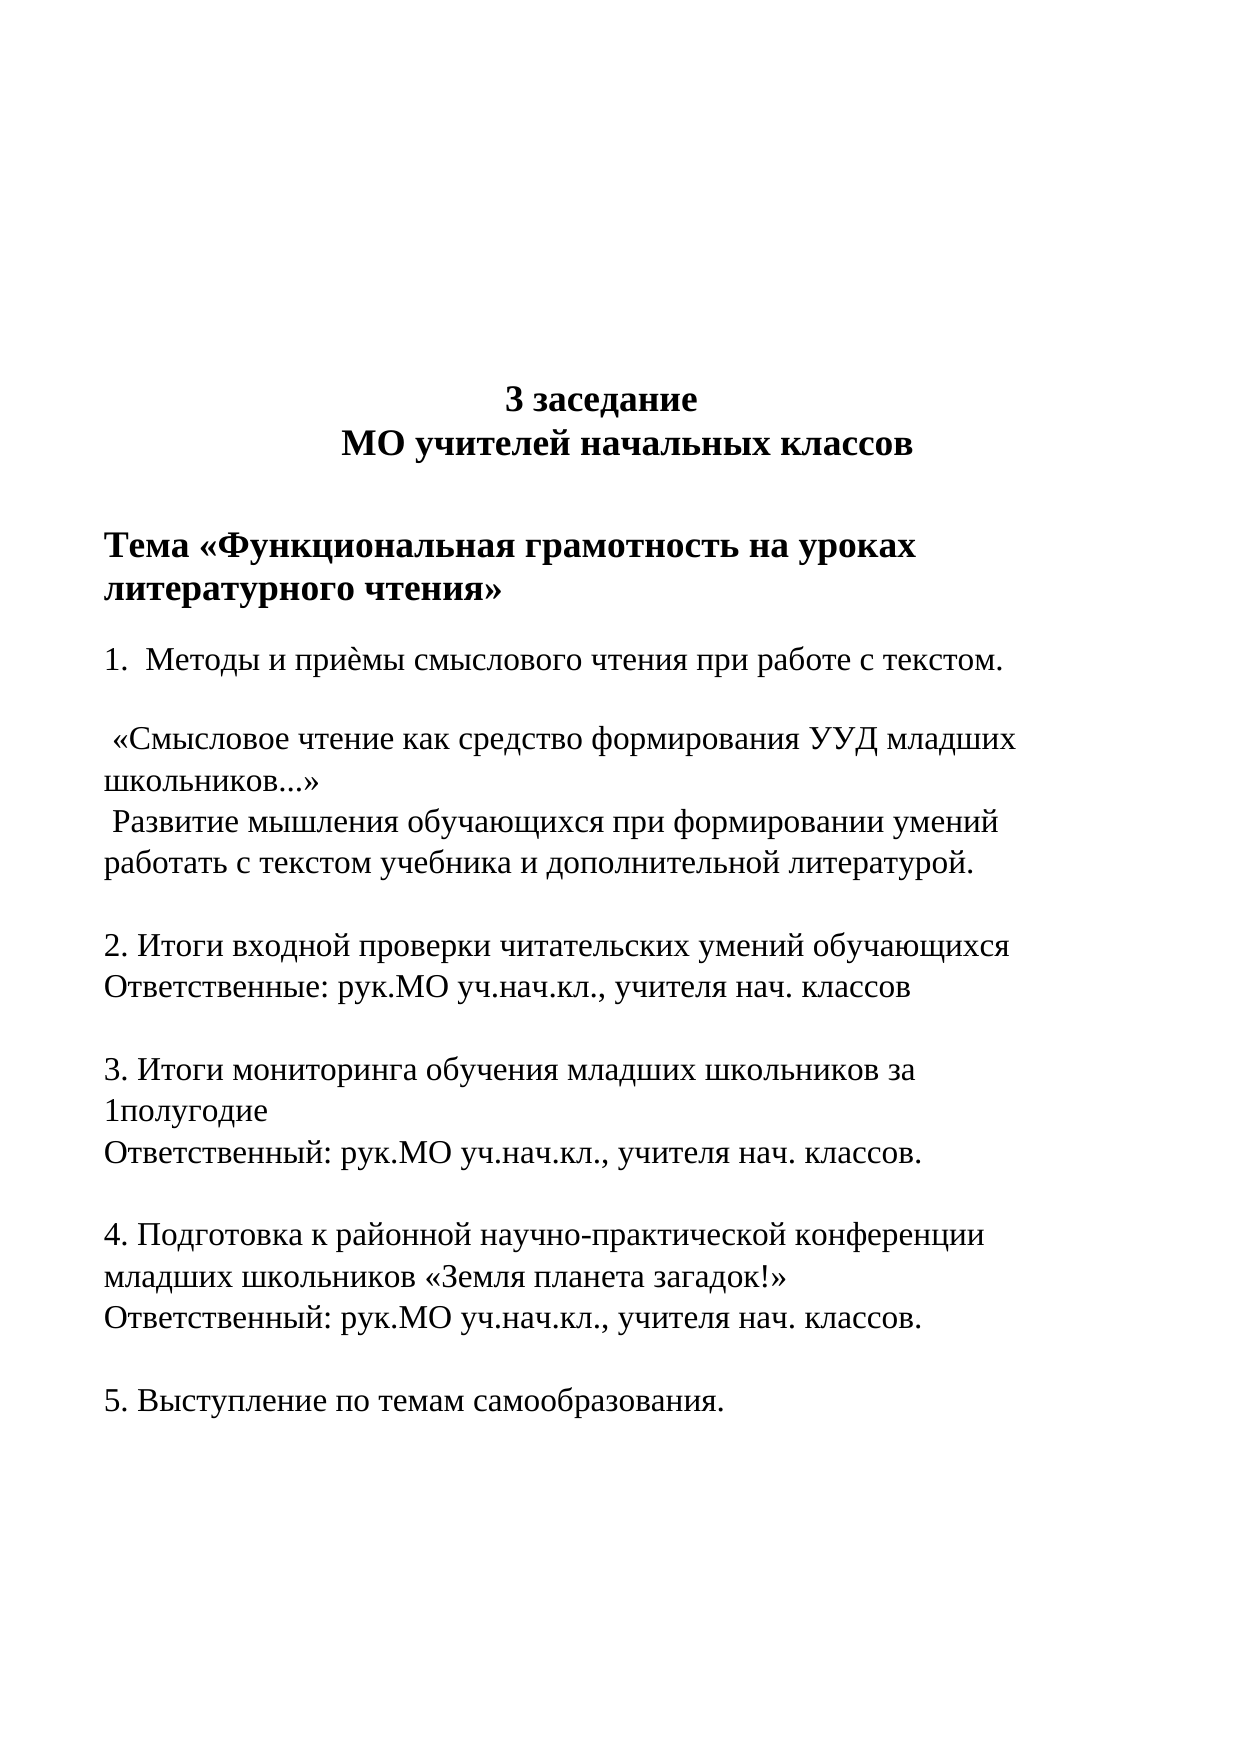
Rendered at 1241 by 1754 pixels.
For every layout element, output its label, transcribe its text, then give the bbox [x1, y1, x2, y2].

text 5. Выступление по темам самообразования. [103, 1380, 1152, 1418]
text Ответственный: рук.МО уч.нач.кл., учителя нач. классов. [103, 1132, 1152, 1170]
text Развитие мышления обучающихся при формировании умений [103, 801, 1152, 839]
text работать с текстом учебника и дополнительной литературой. [103, 842, 1152, 881]
text Тема «Функциональная грамотность на уроках литературного чтения» [103, 523, 1152, 609]
text МО учителей начальных классов [103, 420, 1152, 463]
text 1. Методы и приѐмы смыслового чтения при работе с текстом. [103, 639, 1152, 677]
text 3. Итоги мониторинга обучения младших школьников за [103, 1049, 1152, 1088]
text Ответственные: рук.МО уч.нач.кл., учителя нач. классов [103, 967, 1152, 1005]
text младших школьников «Земля планета загадок!» [103, 1256, 1152, 1294]
text 4. Подготовка к районной научно-практической конференции [103, 1215, 1152, 1253]
text школьников...» [103, 760, 1152, 798]
text 3 заседание [103, 377, 1152, 420]
text «Смысловое чтение как средство формирования УУД младших [103, 718, 1152, 757]
text 2. Итоги входной проверки читательских умений обучающихся [103, 925, 1152, 963]
text Ответственный: рук.МО уч.нач.кл., учителя нач. классов. [103, 1297, 1152, 1336]
text 1полугодие [103, 1091, 1152, 1129]
